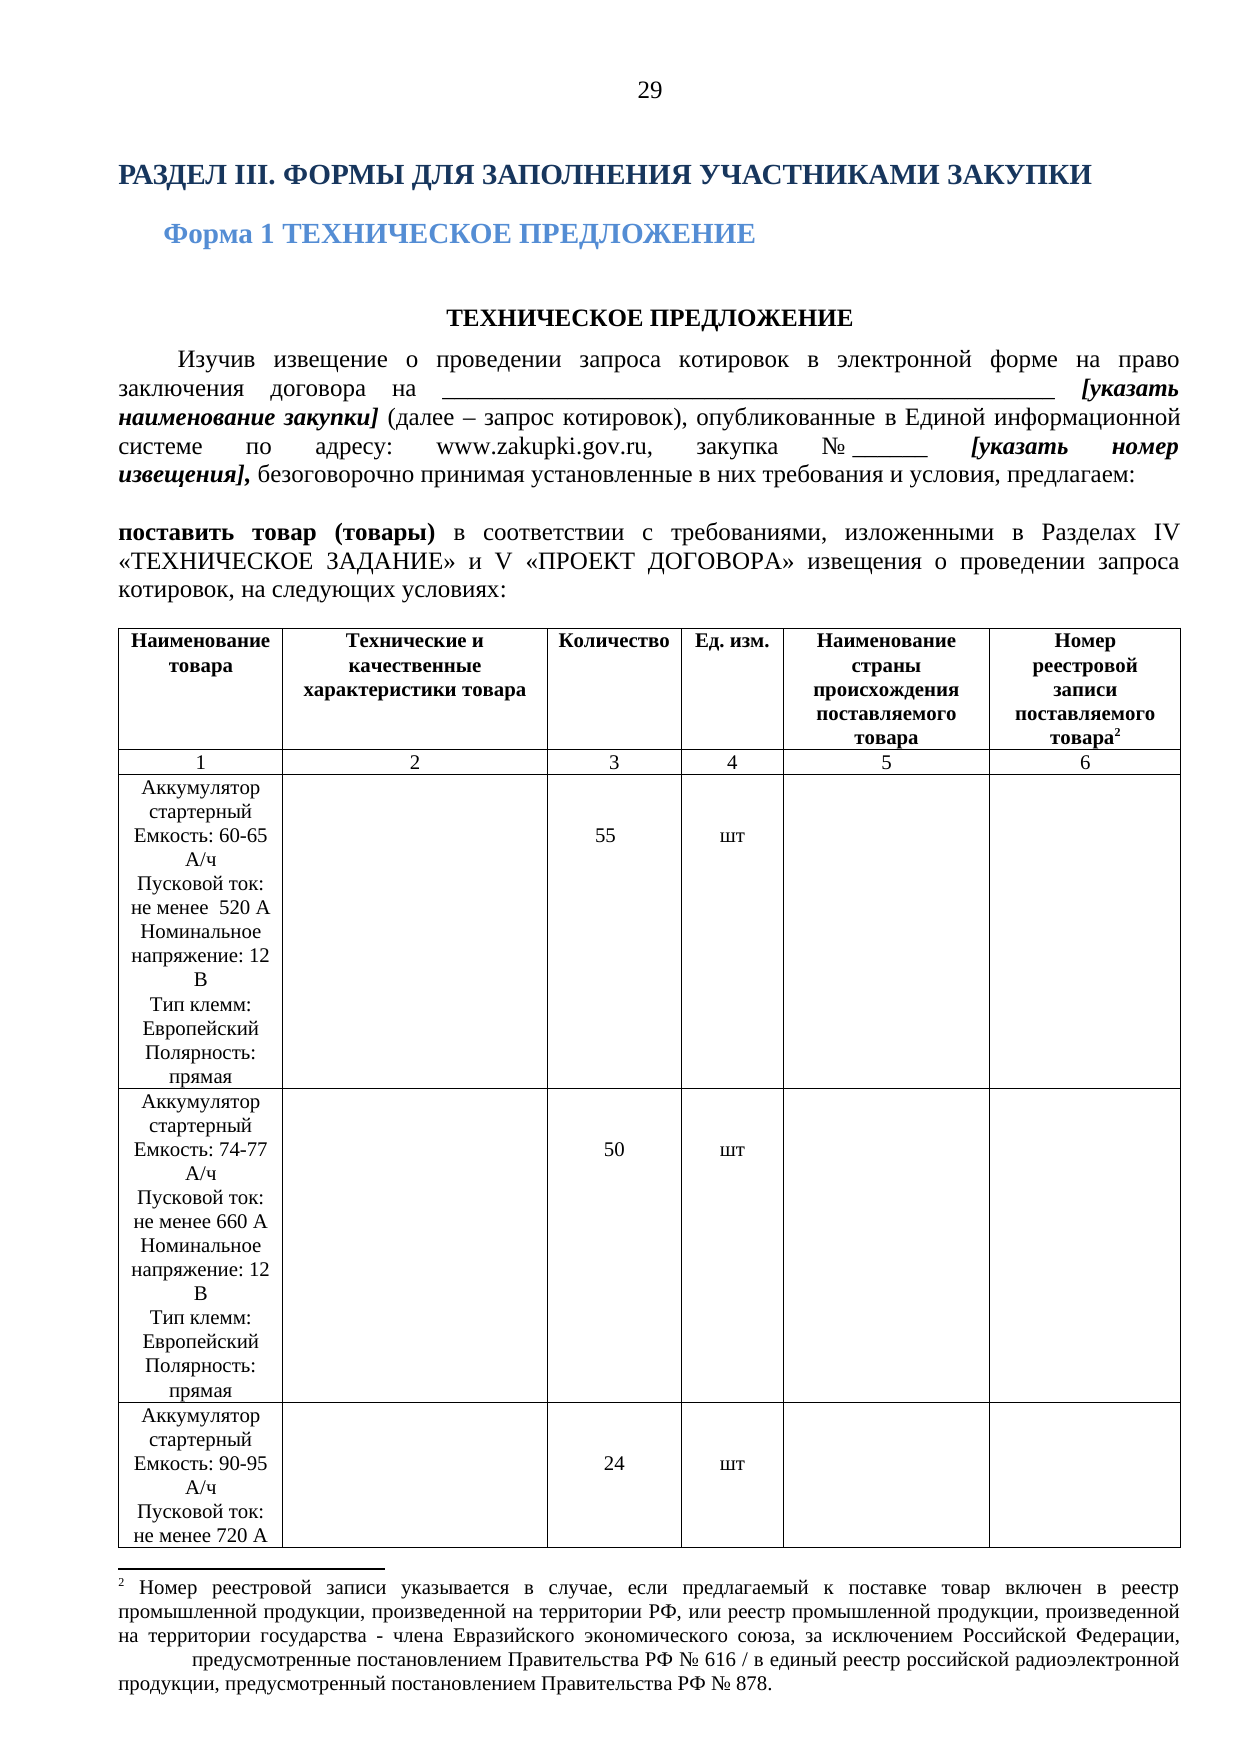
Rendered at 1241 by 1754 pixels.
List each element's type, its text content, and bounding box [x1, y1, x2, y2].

table_cell [784, 1403, 989, 1547]
table_cell 50 [548, 1089, 681, 1402]
table_cell шт [682, 775, 783, 1088]
table_cell 2 [283, 750, 547, 774]
table_cell 3 [548, 750, 681, 774]
table_header Количество [548, 629, 681, 749]
table_header Наименование товара [119, 629, 282, 749]
table_cell [784, 1089, 989, 1402]
text Изучив извещение о проведении запроса котировок в электронной форме на право заключения договора на _________________________________________________ [указать наименование закупки] (далее – запрос котировок), опубликованные в Единой информационной системе по адресу: www.zakupki.gov.ru, закупка № ______ [указать номер извещения], безоговорочно принимая установленные в них требования и условия, предлагаем: [118, 344, 1181, 488]
table_cell 1 [119, 750, 282, 774]
table_cell 55 [548, 775, 681, 1088]
table_header Технические и качественные характеристики товара [283, 629, 547, 749]
subtitle Форма 1 ТЕХНИЧЕСКОЕ ПРЕДЛОЖЕНИЕ [163, 216, 1181, 249]
table_cell [283, 1403, 547, 1547]
subtitle РАЗДЕЛ III. ФОРМЫ ДЛЯ ЗАПОЛНЕНИЯ УЧАСТНИКАМИ ЗАКУПКИ [118, 157, 1181, 191]
table_cell 5 [784, 750, 989, 774]
table_cell [990, 1403, 1180, 1547]
table_header Номер реестровой записи поставляемого товара [990, 629, 1180, 749]
table_cell 6 [990, 750, 1180, 774]
table_cell шт [682, 1089, 783, 1402]
table_cell [990, 1089, 1180, 1402]
table_cell Аккумулятор стартерный Емкость: 60-65 А/ч Пусковой ток: не менее 520 А Номинальное напряжение: 12 В Тип клемм: Европейский Полярность: прямая [119, 775, 282, 1088]
table_cell 4 [682, 750, 783, 774]
table_header Ед. изм. [682, 629, 783, 749]
table_cell 24 [548, 1403, 681, 1547]
table_cell [283, 1089, 547, 1402]
table_header Наименование страны происхождения поставляемого товара [784, 629, 989, 749]
table_cell шт [682, 1403, 783, 1547]
text ТЕХНИЧЕСКОЕ ПРЕДЛОЖЕНИЕ [118, 303, 1181, 332]
text поставить товар (товары) в соответствии с требованиями, изложенными в Разделах IV «ТЕХНИЧЕСКОЕ ЗАДАНИЕ» и V «ПРОЕКТ ДОГОВОРА» извещения о проведении запроса котировок, на следующих условиях: [118, 517, 1181, 603]
table_cell Аккумулятор стартерный Емкость: 74-77 А/ч Пусковой ток: не менее 660 А Номинальное напряжение: 12 В Тип клемм: Европейский Полярность: прямая [119, 1089, 282, 1402]
table_cell [784, 775, 989, 1088]
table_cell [119, 1403, 282, 1547]
table_cell [283, 775, 547, 1088]
table_cell [990, 775, 1180, 1088]
